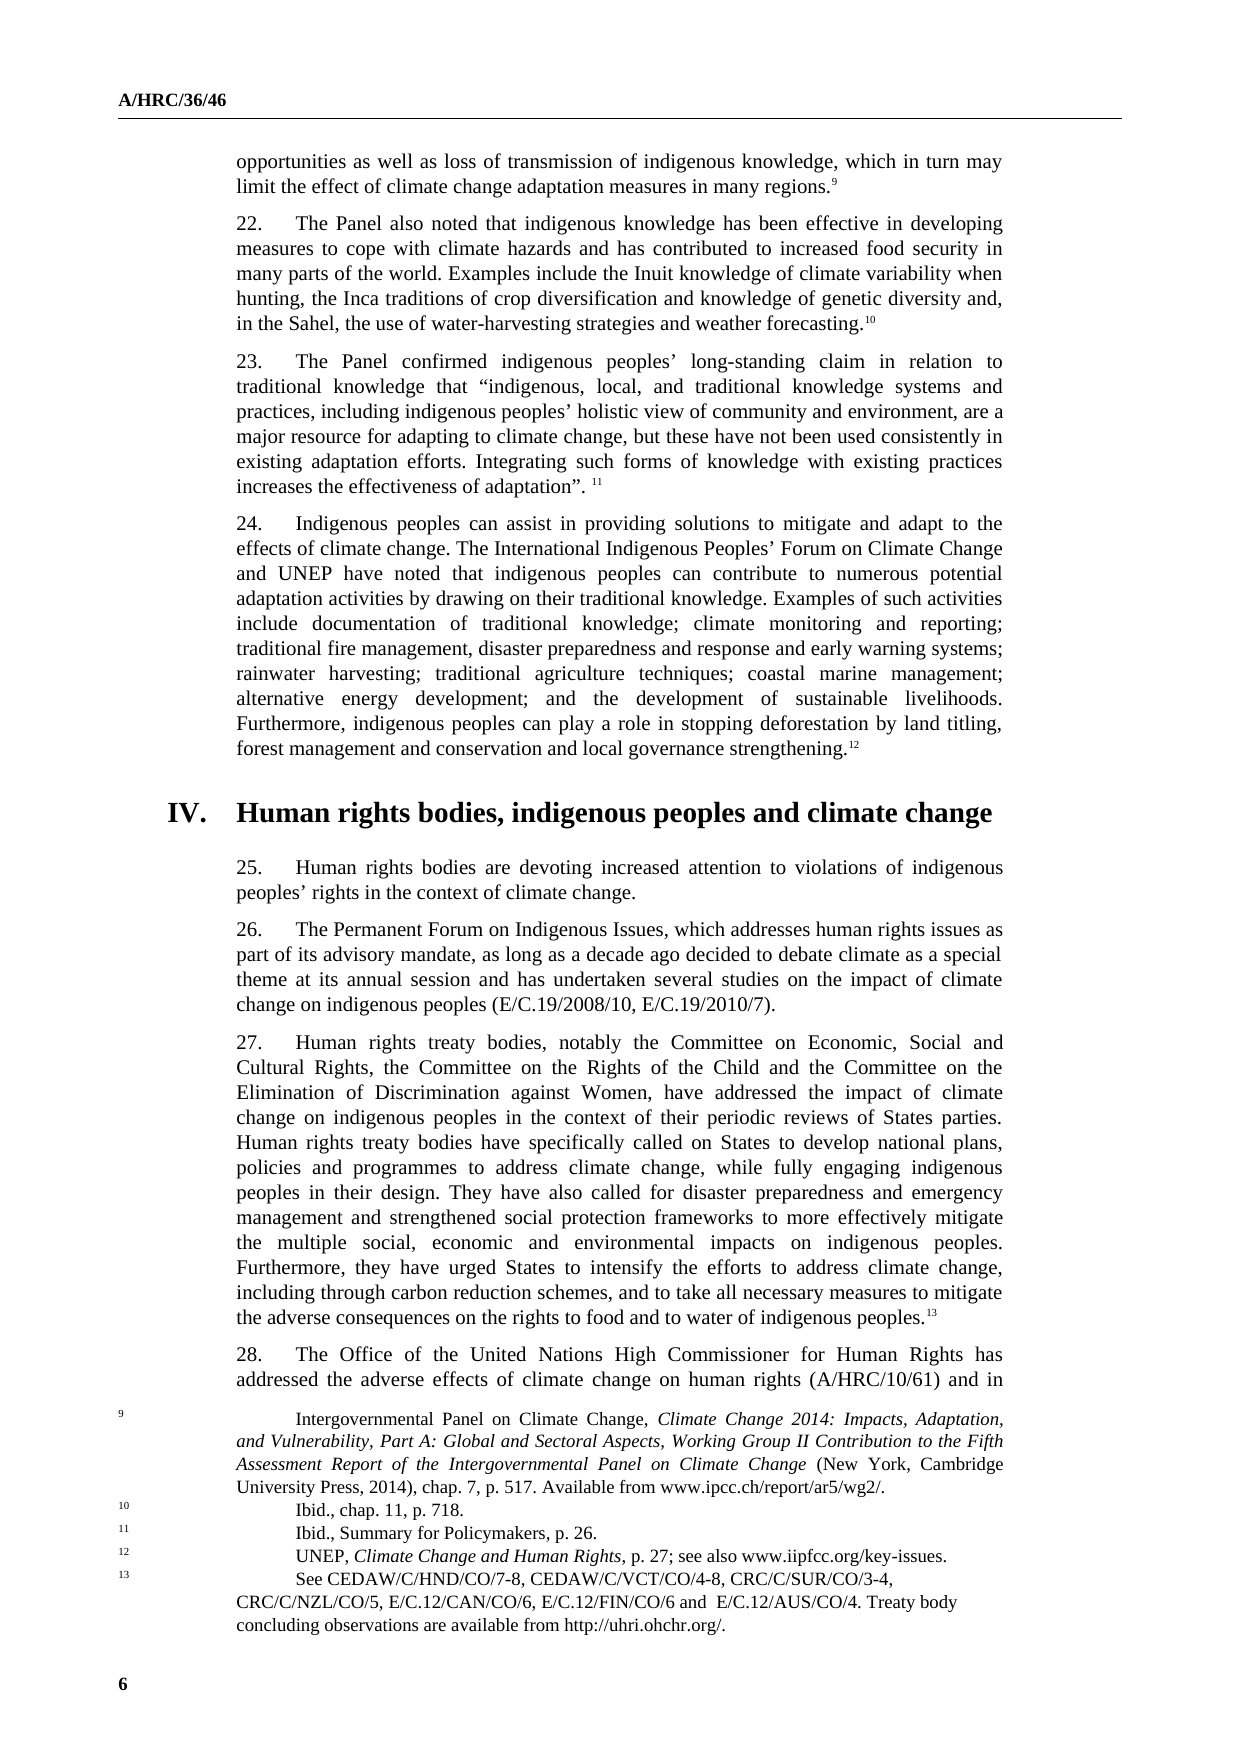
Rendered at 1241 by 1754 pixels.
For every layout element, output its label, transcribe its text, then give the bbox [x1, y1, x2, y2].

text 22. The Panel also noted that indigenous knowledge has been effective in developing measures to cope with climate hazards and has contributed to increased food security in many parts of the world. Examples include the Inuit knowledge of climate variability when hunting, the Inca traditions of crop diversification and knowledge of genetic diversity and, in the Sahel, the use of water-harvesting strategies and weather forecasting. [236, 210, 1004, 335]
text IV. Human rights bodies, indigenous peoples and climate change [118, 798, 1004, 829]
text 24. Indigenous peoples can assist in providing solutions to mitigate and adapt to the effects of climate change. The International Indigenous Peoples’ Forum on Climate Change and UNEP have noted that indigenous peoples can contribute to numerous potential adaptation activities by drawing on their traditional knowledge. Examples of such activities include documentation of traditional knowledge; climate monitoring and reporting; traditional fire management, disaster preparedness and response and early warning systems; rainwater harvesting; traditional agriculture techniques; coastal marine management; alternative energy development; and the development of sustainable livelihoods. Furthermore, indigenous peoples can play a role in stopping deforestation by land titling, forest management and conservation and local governance strengthening. [236, 510, 1004, 760]
text 23. The Panel confirmed indigenous peoples’ long-standing claim in relation to traditional knowledge that “indigenous, local, and traditional knowledge systems and practices, including indigenous peoples’ holistic view of community and environment, are a major resource for adapting to climate change, but these have not been used consistently in existing adaptation efforts. Integrating such forms of knowledge with existing practices increases the effectiveness of adaptation”. [236, 348, 1004, 498]
text 25. Human rights bodies are devoting increased attention to violations of indigenous peoples’ rights in the context of climate change. [236, 854, 1004, 904]
text 26. The Permanent Forum on Indigenous Issues, which addresses human rights issues as part of its advisory mandate, as long as a decade ago decided to debate climate as a special theme at its annual session and has undertaken several studies on the impact of climate change on indigenous peoples (E/C.19/2008/10, E/C.19/2010/7). [236, 916, 1004, 1016]
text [236, 1341, 1004, 1391]
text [236, 148, 1004, 198]
text 27. Human rights treaty bodies, notably the Committee on Economic, Social and Cultural Rights, the Committee on the Rights of the Child and the Committee on the Elimination of Discrimination against Women, have addressed the impact of climate change on indigenous peoples in the context of their periodic reviews of States parties. Human rights treaty bodies have specifically called on States to develop national plans, policies and programmes to address climate change, while fully engaging indigenous peoples in their design. They have also called for disaster preparedness and emergency management and strengthened social protection frameworks to more effectively mitigate the multiple social, economic and environmental impacts on indigenous peoples. Furthermore, they have urged States to intensify the efforts to address climate change, including through carbon reduction schemes, and to take all necessary measures to mitigate the adverse consequences on the rights to food and to water of indigenous peoples. [236, 1029, 1004, 1329]
